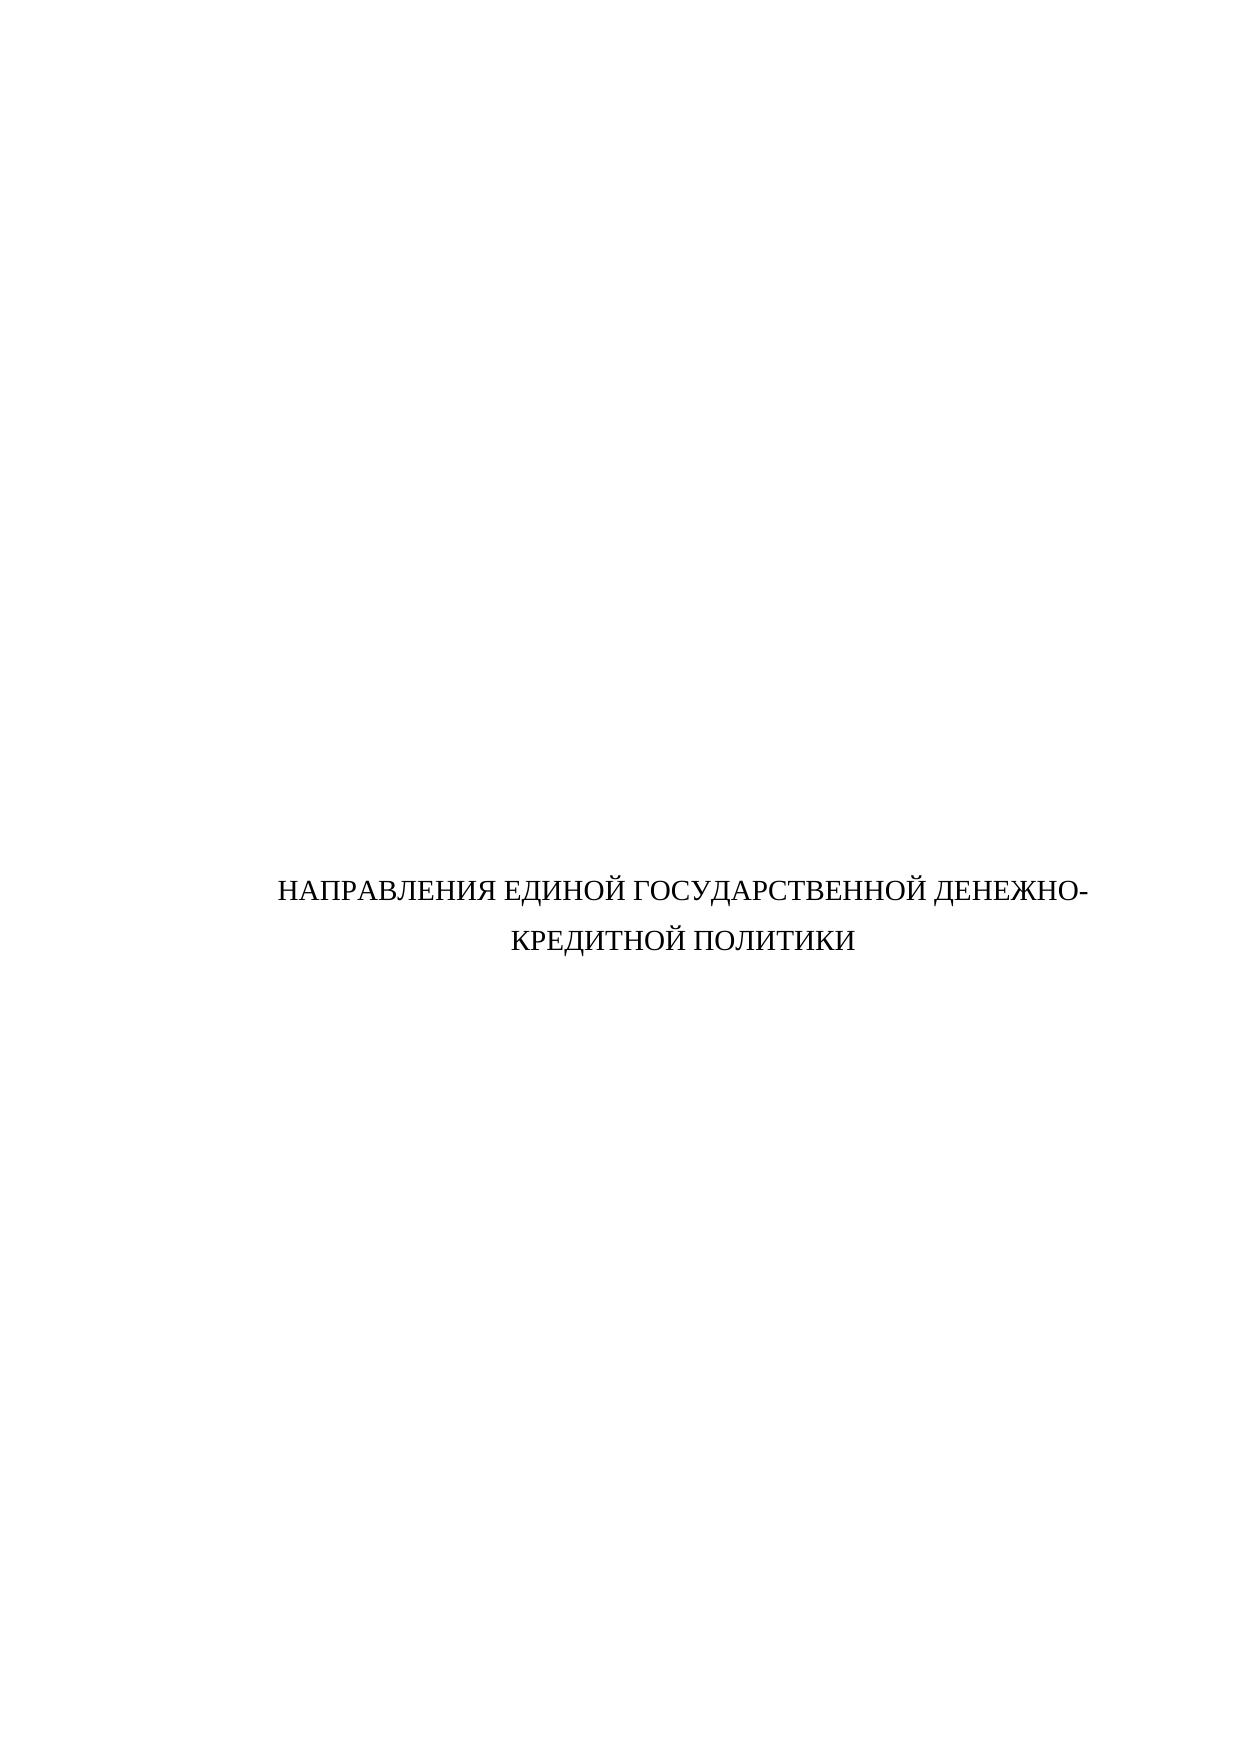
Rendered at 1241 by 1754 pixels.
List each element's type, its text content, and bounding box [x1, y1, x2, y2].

text НАПРАВЛЕНИЯ ЕДИНОЙ ГОСУДАРСТВЕННОЙ ДЕНЕЖНО-КРЕДИТНОЙ ПОЛИТИКИ [215, 873, 1152, 957]
